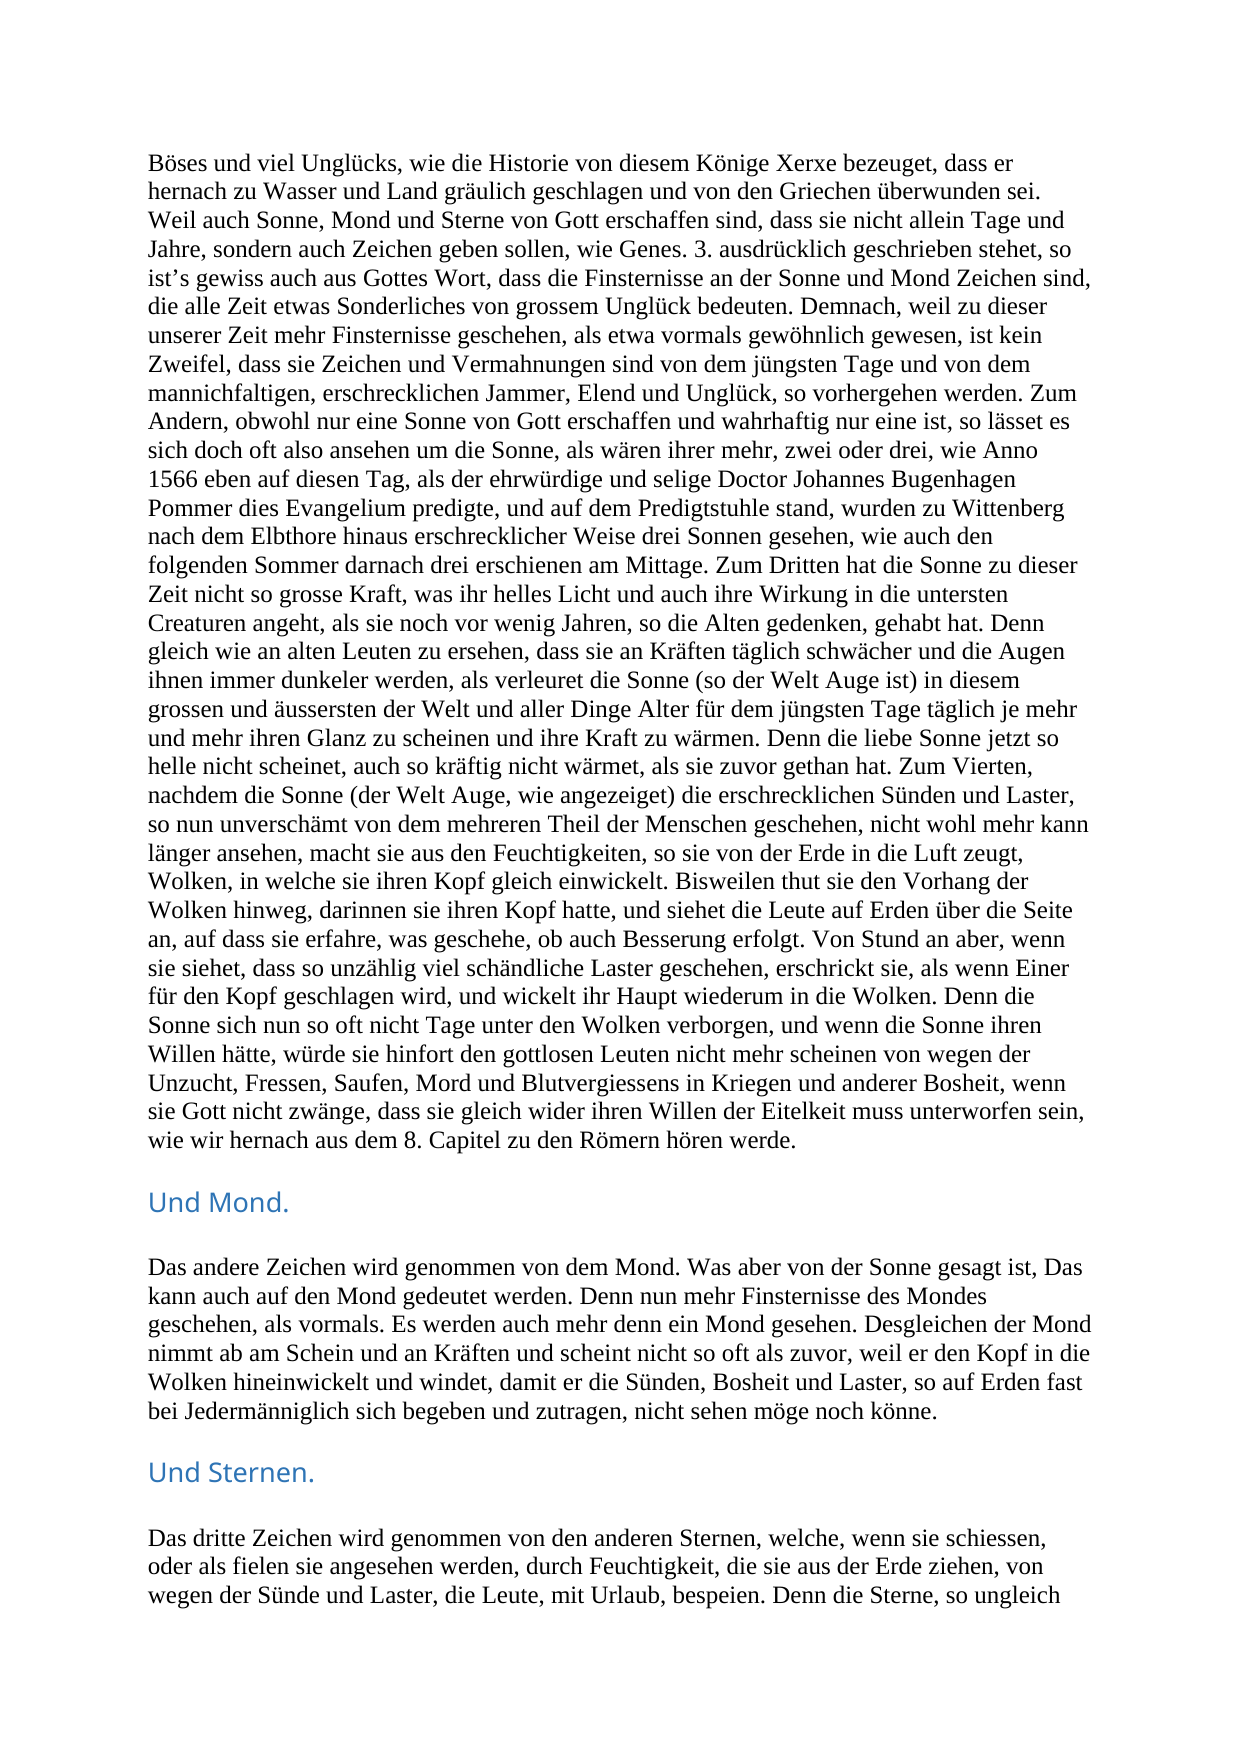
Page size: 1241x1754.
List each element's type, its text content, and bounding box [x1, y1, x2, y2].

subtitle Und Sternen. [148, 1454, 1093, 1491]
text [148, 1523, 1093, 1609]
subtitle Und Mond. [148, 1183, 1093, 1220]
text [148, 148, 1093, 1154]
text Das andere Zeichen wird genommen von dem Mond. Was aber von der Sonne gesagt ist, Das kann auch auf den Mond gedeutet werden. Denn nun mehr Finsternisse des Mondes geschehen, als vormals. Es werden auch mehr denn ein Mond gesehen. Desgleichen der Mond nimmt ab am Schein und an Kräften und scheint nicht so oft als zuvor, weil er den Kopf in die Wolken hineinwickelt und windet, damit er die Sünden, Bosheit und Laster, so auf Erden fast bei Jedermänniglich sich begeben und zutragen, nicht sehen möge noch könne. [148, 1252, 1093, 1424]
